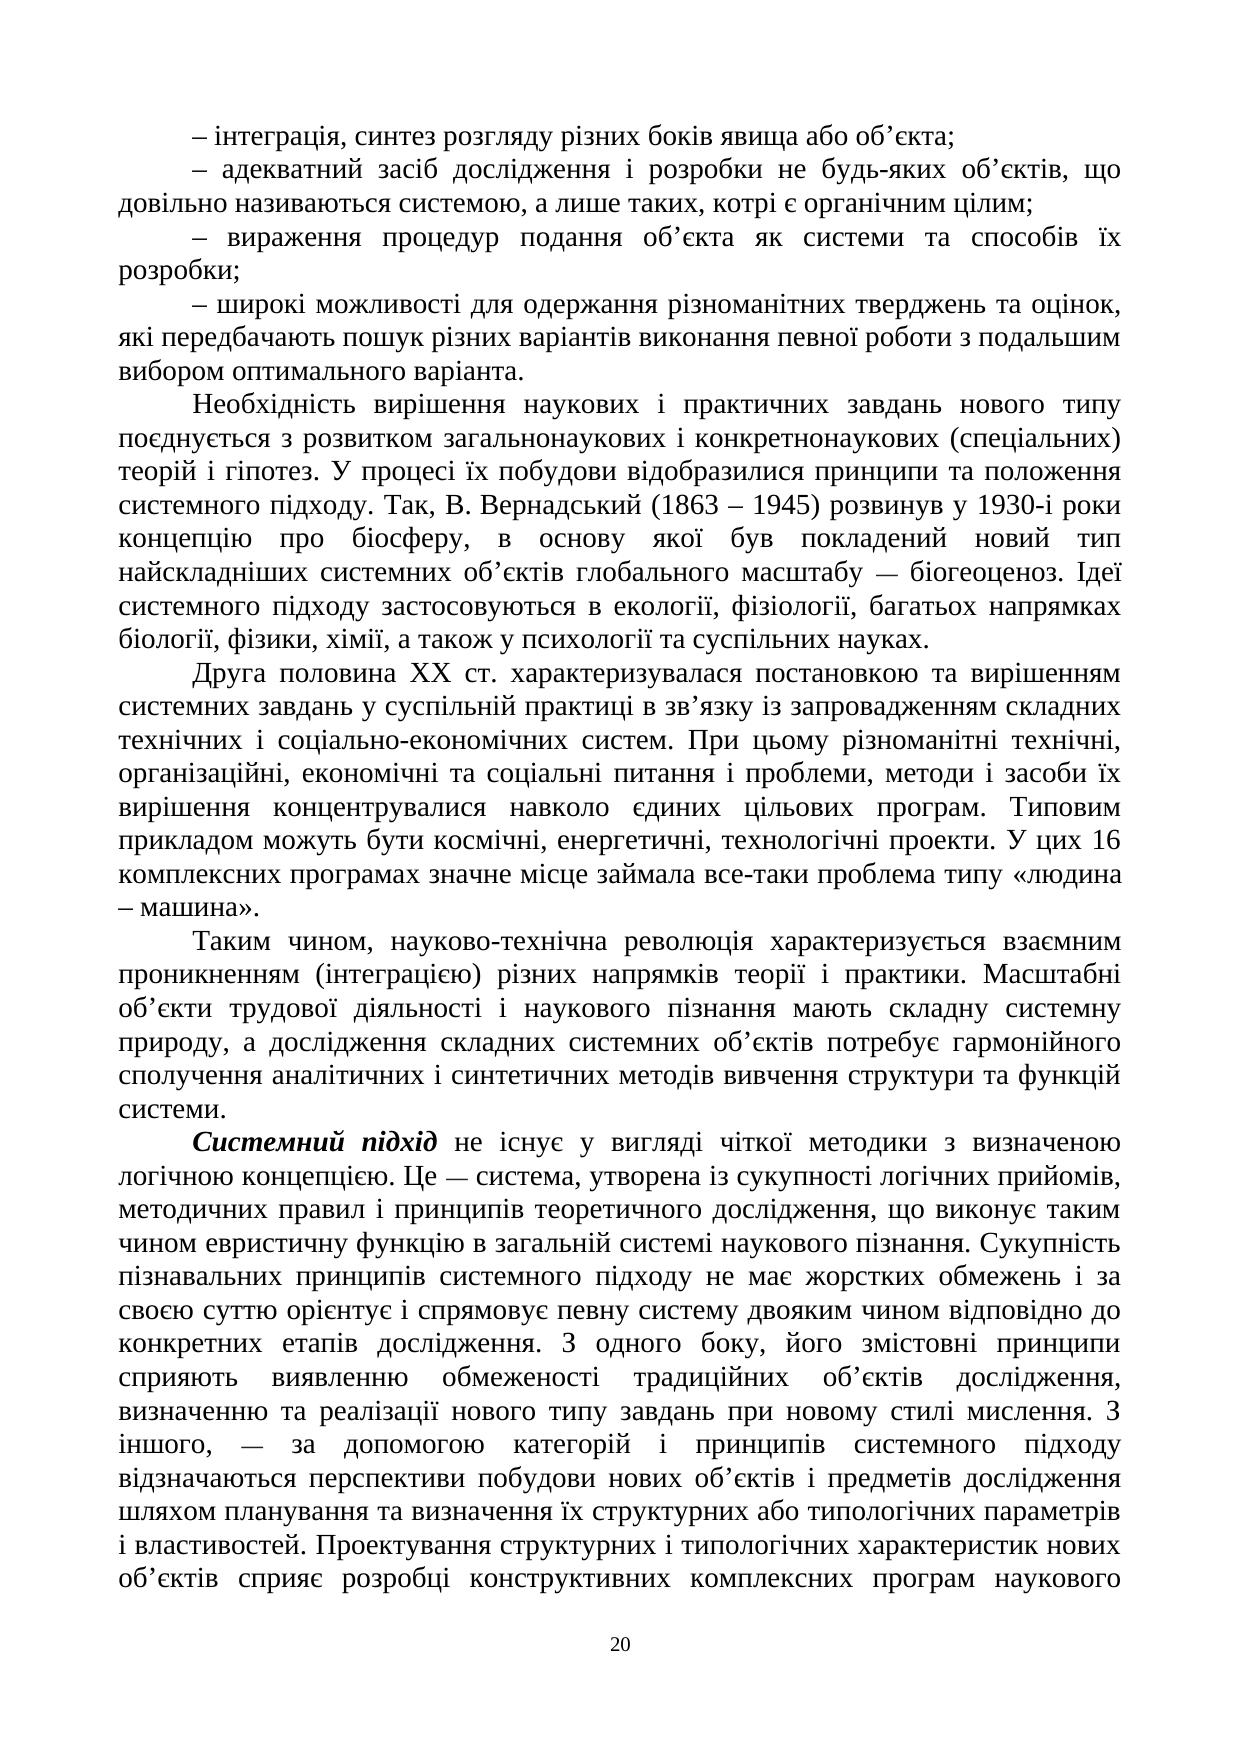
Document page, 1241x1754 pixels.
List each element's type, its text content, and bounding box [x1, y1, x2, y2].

text Необхідність вирішення наукових і практичних завдань нового типу поєднується з розвитком загальнонаукових і конкретнонаукових (спеціальних) теорій і гіпотез. У процесі їх побудови відобразилися принципи та положення системного підходу. Так, В. Вернадський (1863 – 1945) розвинув у 1930-і роки концепцію про біосферу, в основу якої був покладений новий тип найскладніших системних об’єктів глобального масштабу — біогеоценоз. Ідеї системного підходу застосовуються в екології, фізіології, багатьох напрямках біології, фізики, хімії, а також у психології та суспільних науках. [118, 386, 1122, 655]
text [118, 1124, 1122, 1594]
text Друга половина XX ст. характеризувалася постановкою та вирішенням системних завдань у суспільній практиці в зв’язку із запровадженням складних технічних і соціально-економічних систем. При цьому різноманітні технічні, організаційні, економічні та соціальні питання і проблеми, методи і засоби їх вирішення концентрувалися навколо єдиних цільових програм. Типовим прикладом можуть бути космічні, енергетичні, технологічні проекти. У цих 16 комплексних програмах значне місце займала все-таки проблема типу «людина – машина». [118, 655, 1122, 923]
text – інтеграція, синтез розгляду різних боків явища або об’єкта; [118, 118, 1122, 152]
text – адекватний засіб дослідження і розробки не будь-яких об’єктів, що довільно називаються системою, а лише таких, котрі є органічним цілим; [118, 152, 1122, 219]
text Таким чином, науково-технічна революція характеризується взаємним проникненням (інтеграцією) різних напрямків теорії і практики. Масштабні об’єкти трудової діяльності і наукового пізнання мають складну системну природу, а дослідження складних системних об’єктів потребує гармонійного сполучення аналітичних і синтетичних методів вивчення структури та функцій системи. [118, 923, 1122, 1124]
text – вираження процедур подання об’єкта як системи та способів їх розробки; [118, 219, 1122, 286]
text – широкі можливості для одержання різноманітних тверджень та оцінок, які передбачають пошук різних варіантів виконання певної роботи з подальшим вибором оптимального варіанта. [118, 286, 1122, 386]
